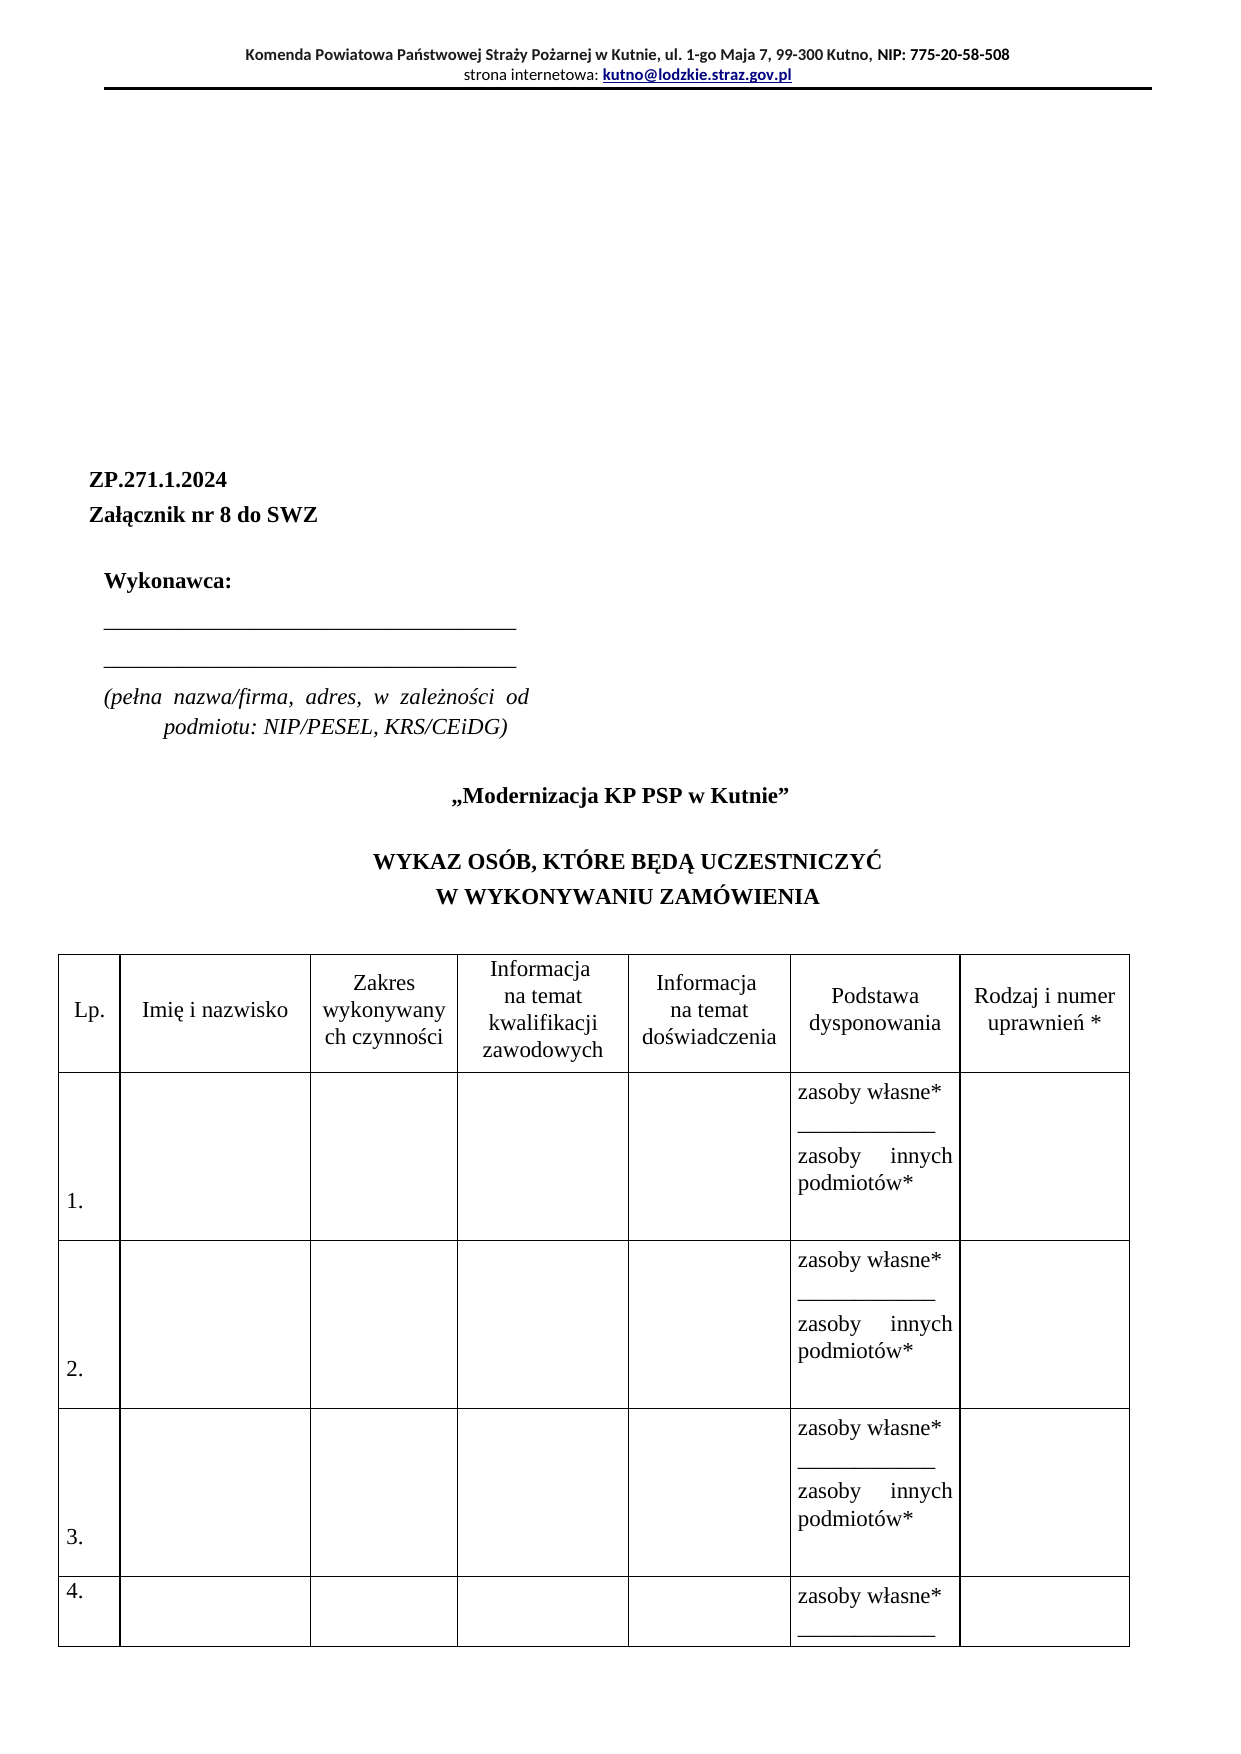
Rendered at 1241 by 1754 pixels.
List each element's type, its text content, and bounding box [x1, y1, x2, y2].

table_cell [629, 1073, 790, 1240]
table_cell [961, 1073, 1129, 1240]
table_cell [59, 1409, 119, 1576]
table_cell [311, 1073, 457, 1240]
table_header Informacja na temat doświadczenia [629, 955, 790, 1072]
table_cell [791, 1241, 959, 1408]
table_cell [629, 1409, 790, 1576]
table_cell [791, 1577, 959, 1646]
table_cell [121, 1577, 310, 1646]
table_cell [59, 1073, 119, 1240]
table_cell [121, 1241, 310, 1408]
text W WYKONYWANIU ZAMÓWIENIA [103, 883, 1152, 909]
table_cell [311, 1241, 457, 1408]
table_cell [629, 1241, 790, 1408]
text WYKAZ OSÓB, KTÓRE BĘDĄ UCZESTNICZYĆ [103, 848, 1152, 874]
table_header Lp. [59, 955, 119, 1072]
table_header Zakres wykonywanych czynności [311, 955, 457, 1072]
table_cell [458, 1409, 628, 1576]
text (pełna nazwa/firma, adres, w zależności od podmiotu: NIP/PESEL, KRS/CEiDG) [103, 683, 532, 739]
table_cell [458, 1073, 628, 1240]
table_cell [629, 1577, 790, 1646]
table_cell [121, 1073, 310, 1240]
table_cell zasoby własne* ____________ zasoby innych podmiotów* [791, 1073, 959, 1240]
table_header Informacja na temat kwalifikacji zawodowych [458, 955, 628, 1072]
table_cell [59, 1241, 119, 1408]
text ____________________________________ [103, 606, 1152, 632]
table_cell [791, 1409, 959, 1576]
table_cell [458, 1241, 628, 1408]
text „Modernizacja KP PSP w Kutnie” [89, 782, 1152, 808]
text Wykonawca: [103, 567, 1152, 593]
table_header Imię i nazwisko [121, 955, 310, 1072]
table_header Podstawa dysponowania [791, 955, 959, 1072]
text ZP.271.1.2024 [89, 466, 1152, 492]
table_header Rodzaj i numer uprawnień * [961, 955, 1129, 1072]
table_cell [458, 1577, 628, 1646]
table_cell [59, 1577, 119, 1646]
table_cell [961, 1409, 1129, 1576]
table_cell [961, 1241, 1129, 1408]
text Załącznik nr 8 do SWZ [89, 501, 1152, 528]
table_cell [311, 1409, 457, 1576]
table_cell [121, 1409, 310, 1576]
table_cell [961, 1577, 1129, 1646]
text ____________________________________ [103, 644, 532, 671]
table_cell [311, 1577, 457, 1646]
